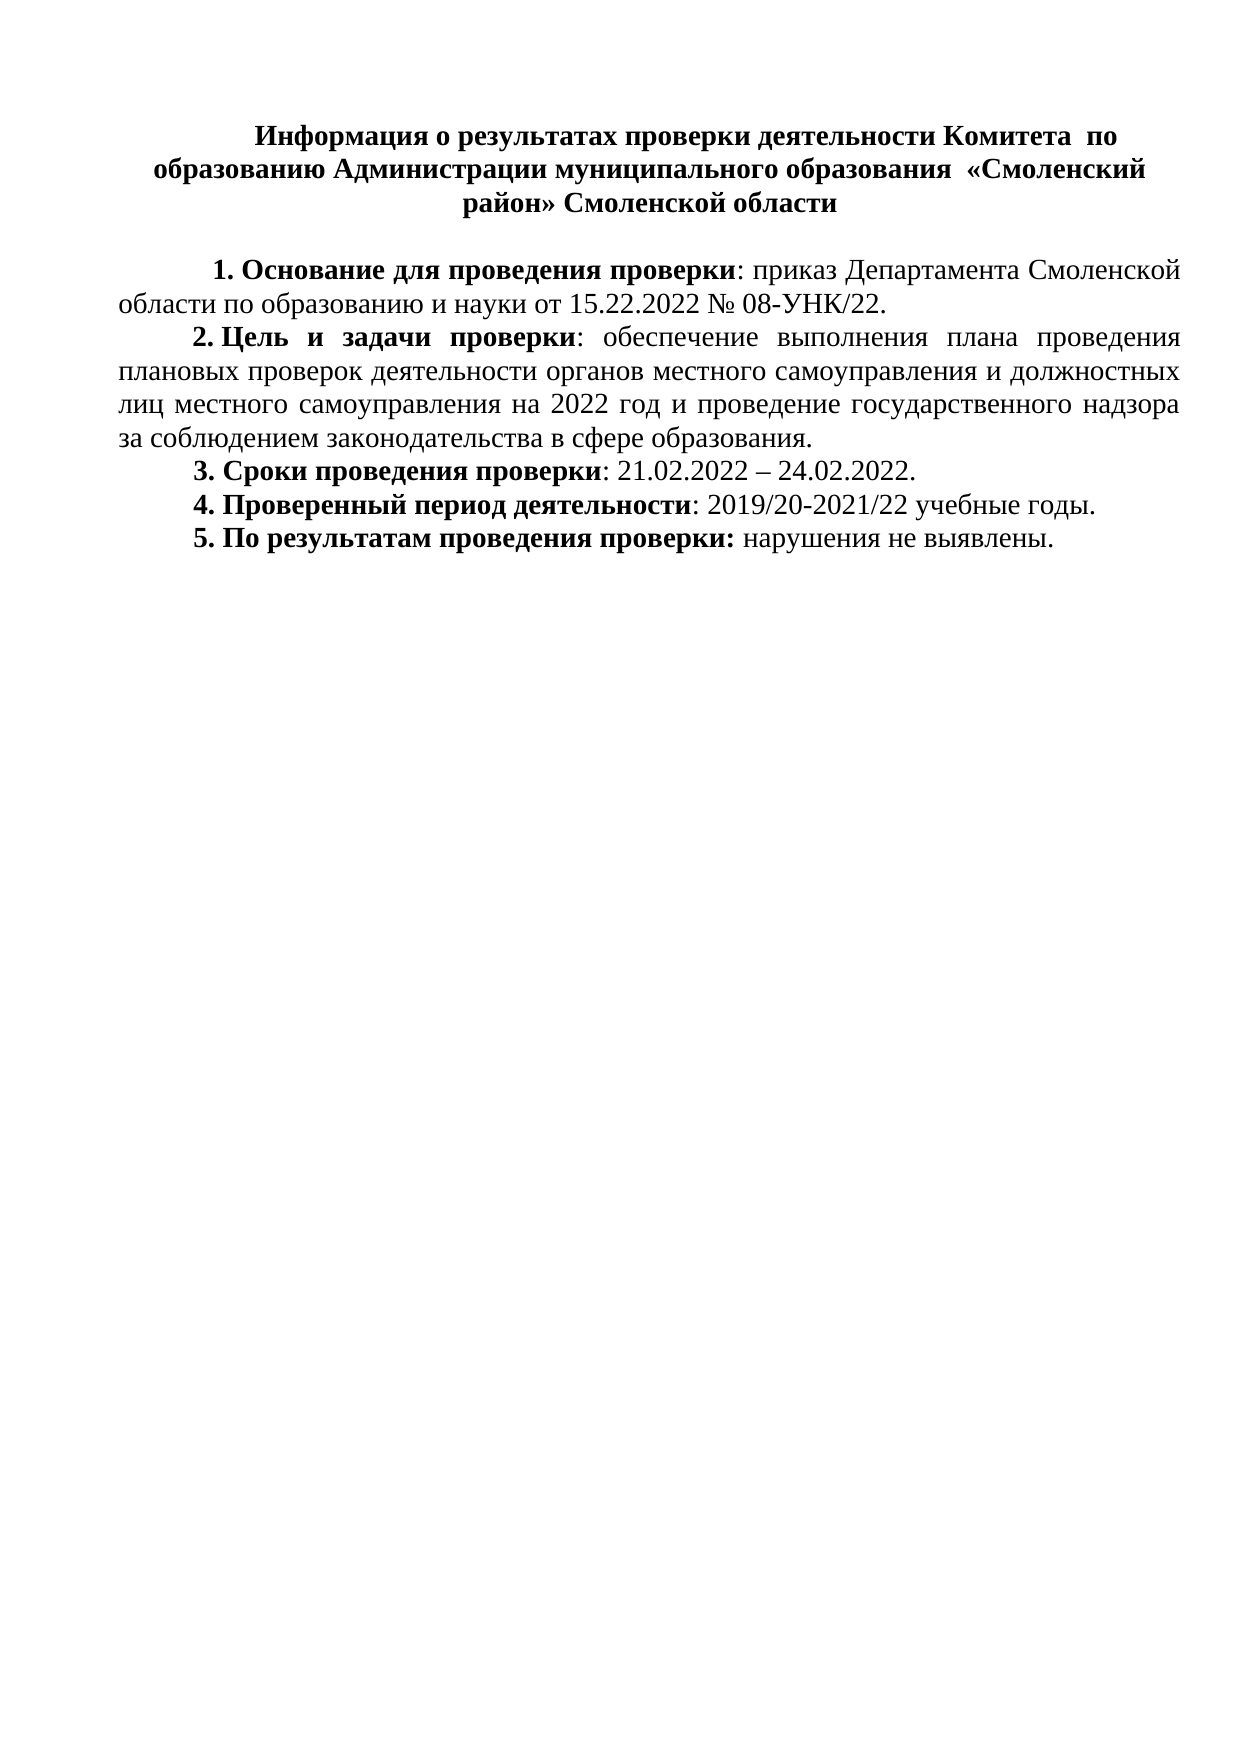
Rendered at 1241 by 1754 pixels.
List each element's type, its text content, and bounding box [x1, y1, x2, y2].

text 2. Цель и задачи проверки: обеспечение выполнения плана проведения плановых проверок деятельности органов местного самоуправления и должностных лиц местного самоуправления на 2022 год и проведение государственного надзора за соблюдением законодательства в сфере образования. [118, 319, 1181, 453]
text 3. Сроки проведения проверки: 21.02.2022 – 24.02.2022. [118, 453, 1181, 487]
text Информация о результатах проверки деятельности Комитета по образованию Администрации муниципального образования «Смоленский район» Смоленской области [118, 118, 1181, 219]
text 4. Проверенный период деятельности: 2019/20-2021/22 учебные годы. [118, 487, 1181, 521]
text 5. По результатам проведения проверки: нарушения не выявлены. [118, 521, 1181, 554]
text 1. Основание для проведения проверки: приказ Департамента Смоленской области по образованию и науки от 15.22.2022 № 08-УНК/22. [118, 252, 1181, 319]
